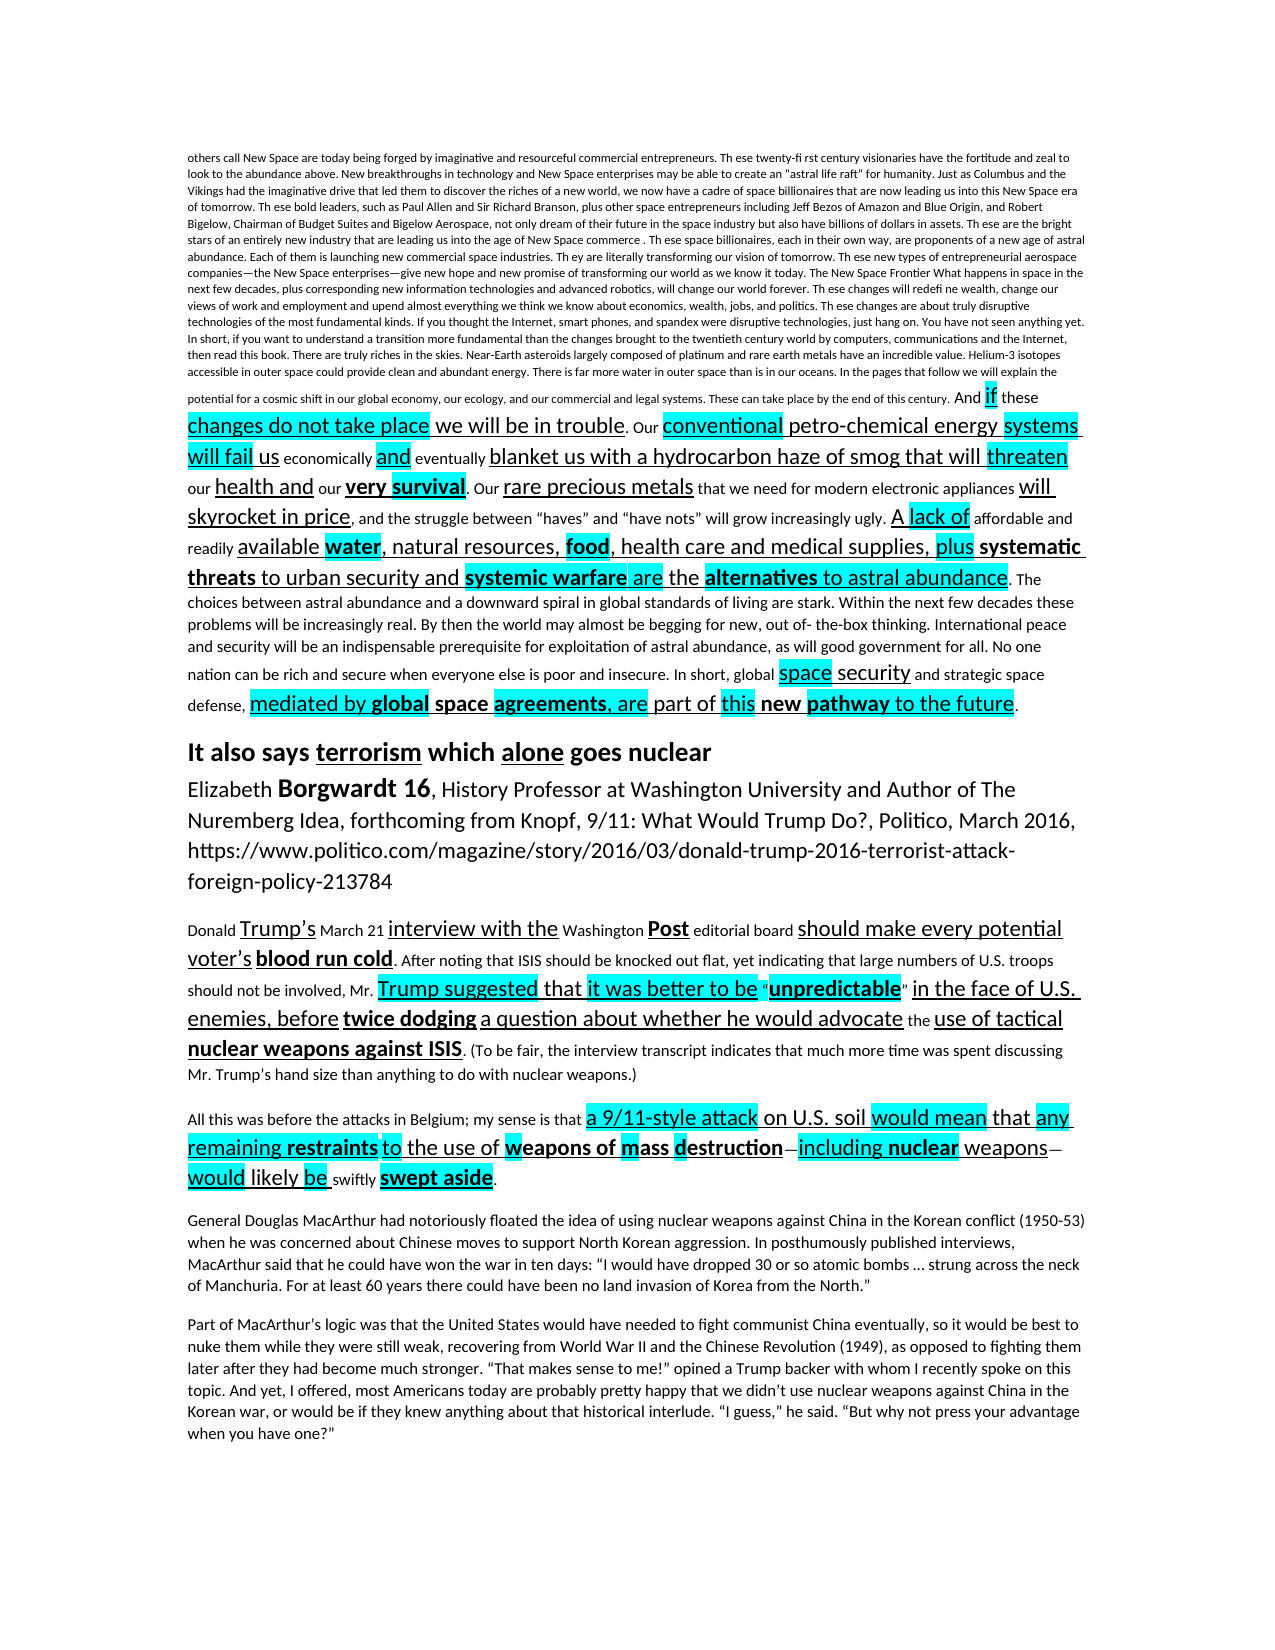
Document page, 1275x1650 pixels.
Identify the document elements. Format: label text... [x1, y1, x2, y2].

text Donald Trump’s March 21 interview with the Washington Post editorial board should make every potential voter’s blood run cold. After noting that ISIS should be knocked out flat, yet indicating that large numbers of U.S. troops should not be involved, Mr. Trump suggested that it was better to be “unpredictable” in the face of U.S. enemies, before twice dodging a question about whether he would advocate the use of tactical nuclear weapons against ISIS. (To be fair, the interview transcript indicates that much more time was spent discussing Mr. Trump’s hand size than anything to do with nuclear weapons.) [187, 914, 1087, 1084]
text Part of MacArthur’s logic was that the United States would have needed to fight communist China eventually, so it would be best to nuke them while they were still weak, recovering from World War II and the Chinese Revolution (1949), as opposed to fighting them later after they had become much stronger. “That makes sense to me!” opined a Trump backer with whom I recently spoke on this topic. And yet, I offered, most Americans today are probably pretty happy that we didn’t use nuclear weapons against China in the Korean war, or would be if they knew anything about that historical interlude. “I guess,” he said. “But why not press your advantage when you have one?” [187, 1314, 1087, 1444]
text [187, 150, 1087, 717]
text All this was before the attacks in Belgium; my sense is that a 9/11-style attack on U.S. soil would mean that any remaining restraints to the use of weapons of mass destruction—including nuclear weapons—would likely be swiftly swept aside. [187, 1103, 1087, 1191]
text General Douglas MacArthur had notoriously floated the idea of using nuclear weapons against China in the Korean conflict (1950-53) when he was concerned about Chinese moves to support North Korean aggression. In posthumously published interviews, MacArthur said that he could have won the war in ten days: “I would have dropped 30 or so atomic bombs … strung across the neck of Manchuria. For at least 60 years there could have been no land invasion of Korea from the North.” [187, 1210, 1087, 1296]
subtitle It also says terrorism which alone goes nuclear [187, 736, 1087, 769]
text Elizabeth Borgwardt 16, History Professor at Washington University and Author of The Nuremberg Idea, forthcoming from Knopf, 9/11: What Would Trump Do?, Politico, March 2016, https://www.politico.com/magazine/story/2016/03/donald-trump-2016-terrorist-attack-foreign-policy-213784 [187, 771, 1087, 895]
